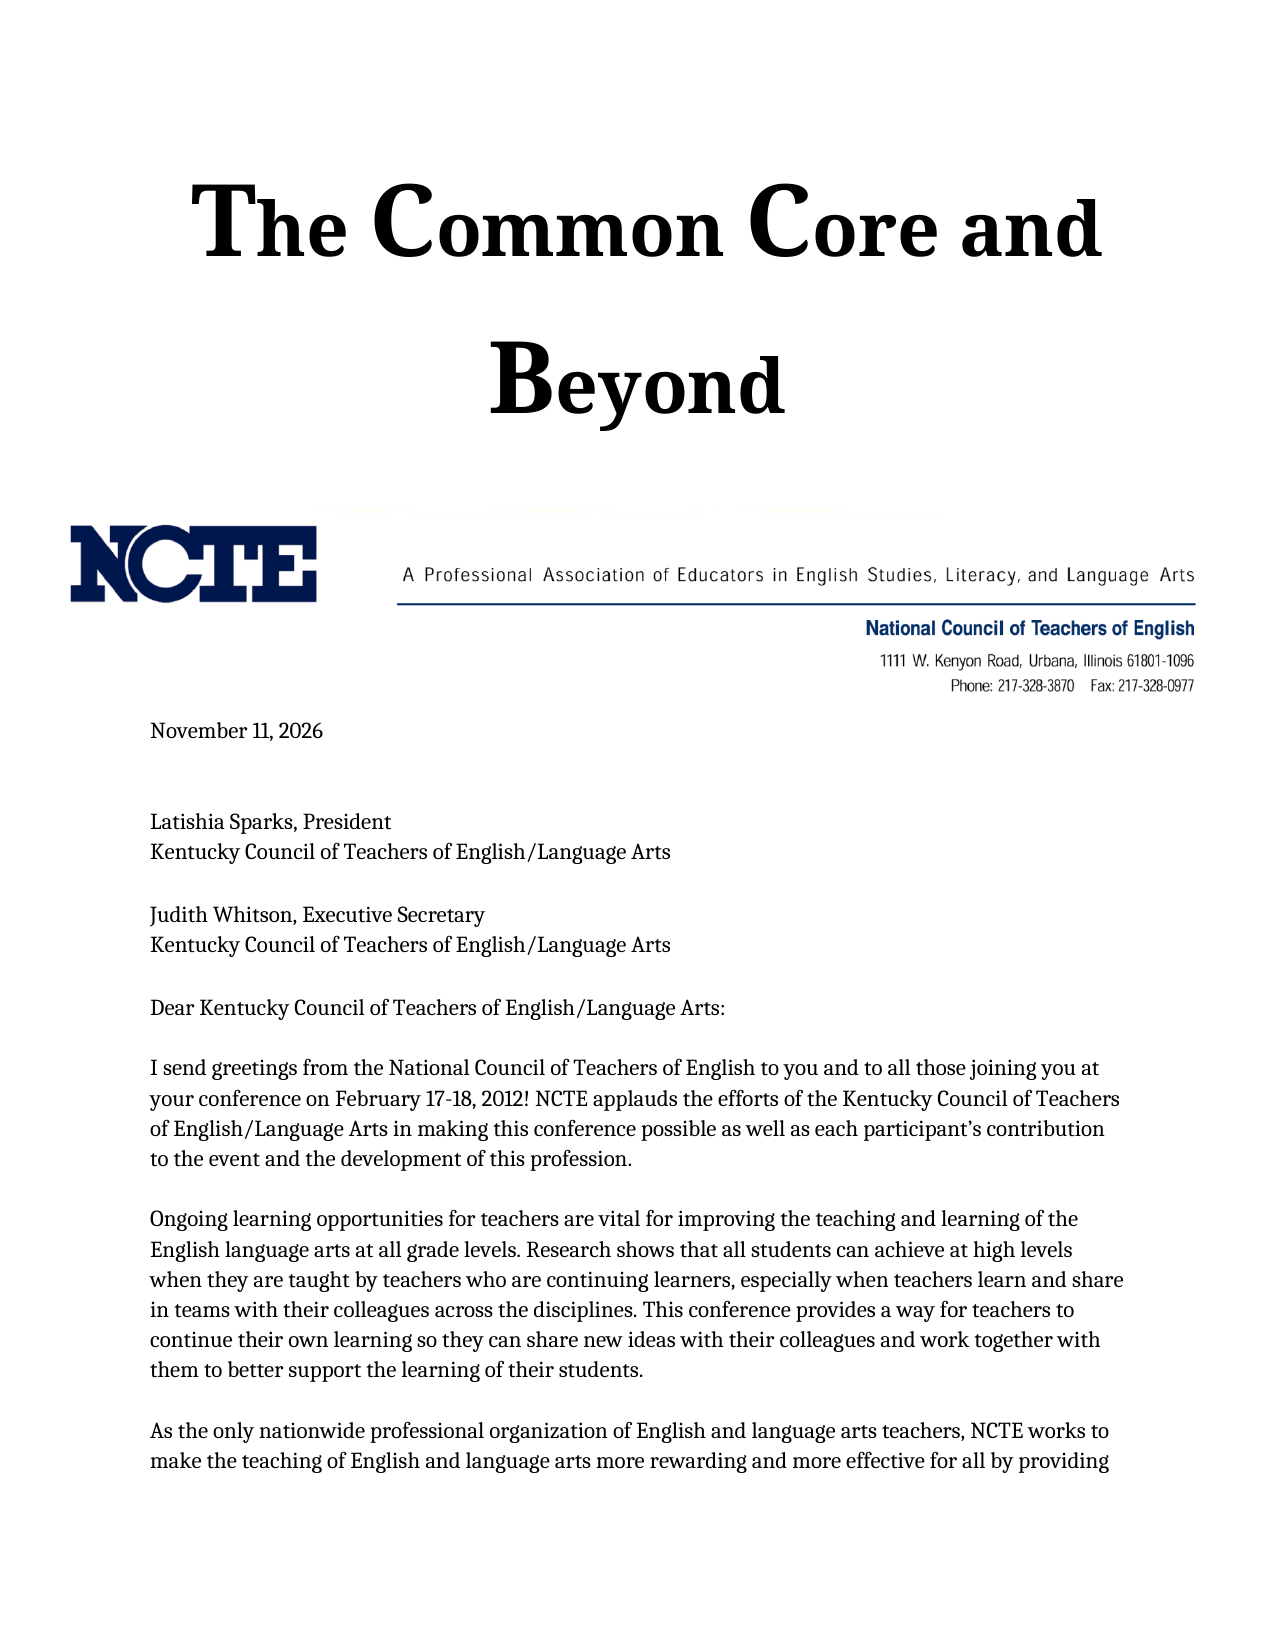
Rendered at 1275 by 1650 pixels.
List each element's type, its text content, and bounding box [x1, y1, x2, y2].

text The Common Core and Beyond [150, 150, 1125, 443]
text Latishia Sparks, President Kentucky Council of Teachers of English/Language Arts [150, 779, 1125, 898]
text Ongoing learning opportunities for teachers are vital for improving the teaching and learning of the English language arts at all grade levels. Research shows that all students can achieve at high levels when they are taught by teachers who are continuing learners, especially when teachers learn and share in teams with their colleagues across the disciplines. This conference provides a way for teachers to continue their own learning so they can share new ideas with their colleagues and work together with them to better support the learning of their students. [150, 1176, 1125, 1383]
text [150, 1387, 1125, 1474]
text Dear Kentucky Council of Teachers of English/Language Arts: [150, 995, 1125, 1021]
text Judith Whitson, Executive Secretary Kentucky Council of Teachers of English/Language Arts [150, 902, 1125, 991]
text I send greetings from the National Council of Teachers of English to you and to all those joining you at your conference on February 17-18, 2012! NCTE applauds the efforts of the Kentucky Council of Teachers of English/Language Arts in making this conference possible as well as each participant’s contribution to the event and the development of this profession. [150, 1025, 1125, 1172]
text January 21, 2012 [150, 718, 1125, 744]
picture [65, 509, 1196, 701]
